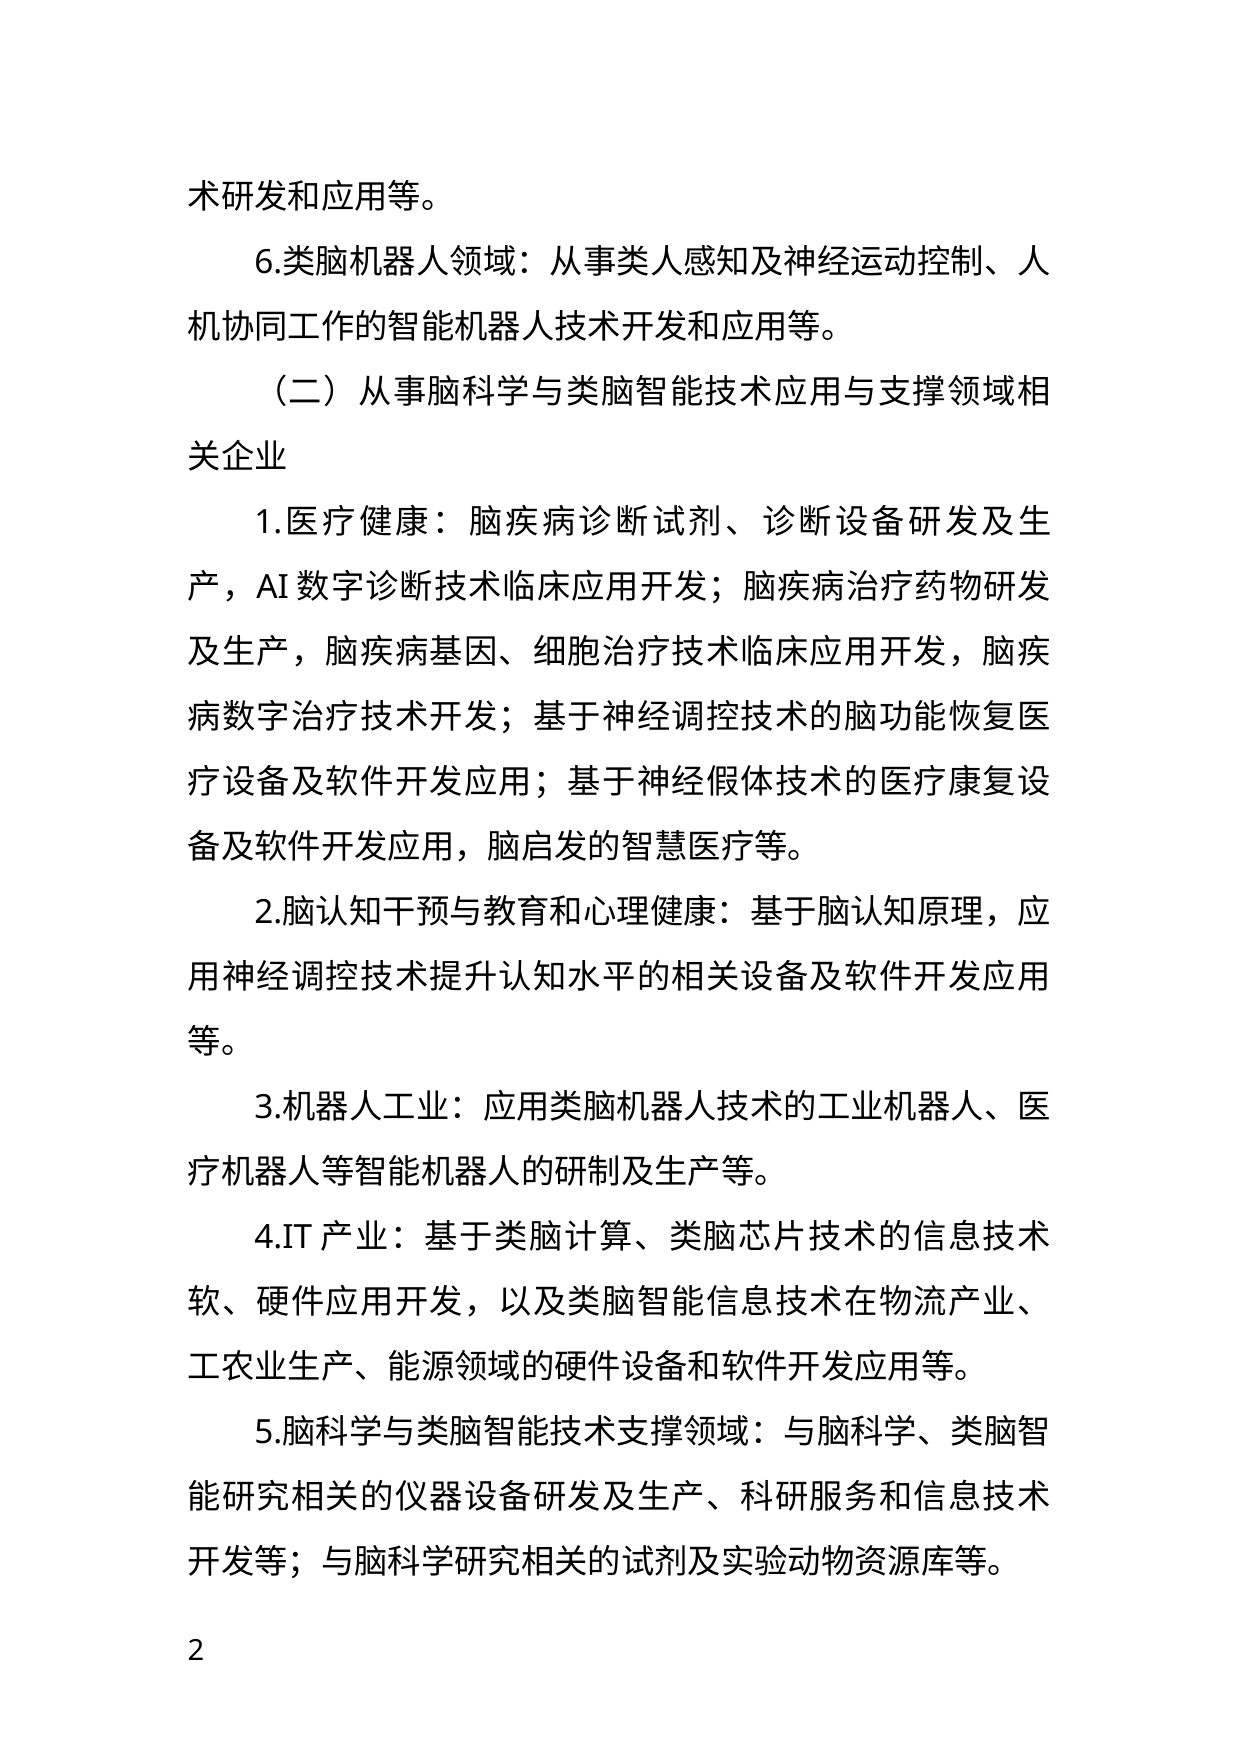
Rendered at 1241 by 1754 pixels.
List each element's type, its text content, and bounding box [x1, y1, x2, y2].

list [187, 162, 1053, 227]
list 3.机器人工业：应用类脑机器人技术的工业机器人、医疗机器人等智能机器人的研制及生产等。 [187, 1072, 1053, 1202]
list 4.IT产业：基于类脑计算、类脑芯片技术的信息技术软、硬件应用开发，以及类脑智能信息技术在物流产业、工农业生产、能源领域的硬件设备和软件开发应用等。 [187, 1202, 1053, 1397]
list 6.类脑机器人领域：从事类人感知及神经运动控制、人机协同工作的智能机器人技术开发和应用等。 [187, 227, 1053, 357]
list 2.脑认知干预与教育和心理健康：基于脑认知原理，应用神经调控技术提升认知水平的相关设备及软件开发应用等。 [187, 877, 1053, 1072]
list 5.脑科学与类脑智能技术支撑领域：与脑科学、类脑智能研究相关的仪器设备研发及生产、科研服务和信息技术开发等；与脑科学研究相关的试剂及实验动物资源库等。 [187, 1397, 1053, 1592]
list 1.医疗健康：脑疾病诊断试剂、诊断设备研发及生产，AI数字诊断技术临床应用开发；脑疾病治疗药物研发及生产，脑疾病基因、细胞治疗技术临床应用开发，脑疾病数字治疗技术开发；基于神经调控技术的脑功能恢复医疗设备及软件开发应用；基于神经假体技术的医疗康复设备及软件开发应用，脑启发的智慧医疗等。 [187, 487, 1053, 877]
list （二）从事脑科学与类脑智能技术应用与支撑领域相关企业 [187, 357, 1053, 487]
